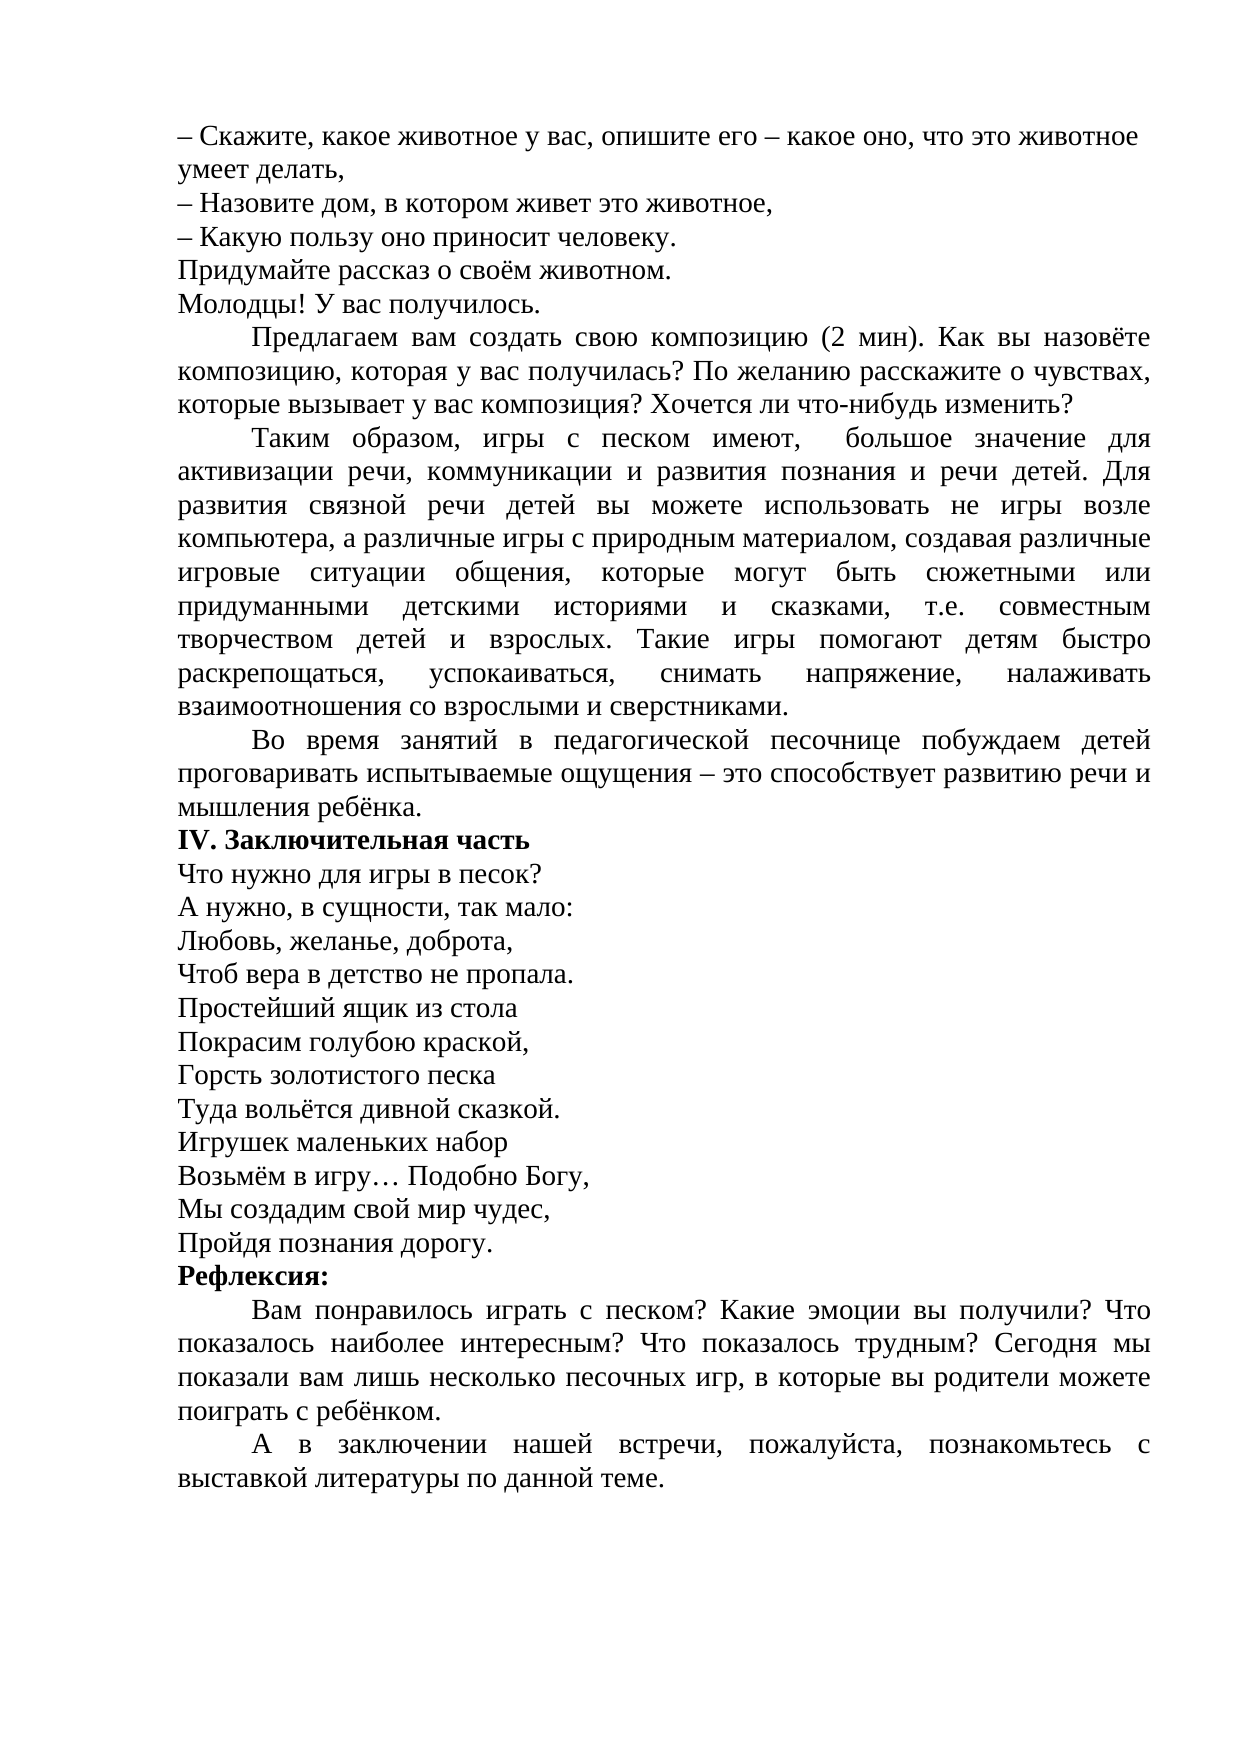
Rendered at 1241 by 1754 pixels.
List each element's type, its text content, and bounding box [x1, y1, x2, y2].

text – Скажите, какое животное у вас, опишите его – какое оно, что это животное умеет делать, [177, 118, 1152, 185]
text Во время занятий в педагогической песочнице побуждаем детей проговаривать испытываемые ощущения – это способствует развитию речи и мышления ребёнка. [177, 722, 1152, 822]
text Пройдя познания дорогу. [177, 1225, 1152, 1258]
text Горсть золотистого песка [177, 1057, 1152, 1091]
text Мы создадим свой мир чудес, [177, 1191, 1152, 1225]
text – Назовите дом, в котором живет это животное, [177, 185, 1152, 219]
text IV. Заключительная часть [177, 822, 1152, 856]
text А нужно, в сущности, так мало: [177, 889, 1152, 923]
text Простейший ящик из стола [177, 990, 1152, 1024]
text Молодцы! У вас получилось. [177, 286, 1152, 319]
text Туда вольётся дивной сказкой. [177, 1091, 1152, 1124]
text Что нужно для игры в песок? [177, 856, 1152, 889]
text А в заключении нашей встречи, пожалуйста, познакомьтесь с выставкой литературы по данной теме. [177, 1426, 1152, 1493]
text Покрасим голубою краской, [177, 1024, 1152, 1057]
text Вам понравилось играть с песком? Какие эмоции вы получили? Что показалось наиболее интересным? Что показалось трудным? Сегодня мы показали вам лишь несколько песочных игр, в которые вы родители можете поиграть с ребёнком. [177, 1292, 1152, 1426]
text Любовь, желанье, доброта, [177, 923, 1152, 957]
text Рефлексия: [177, 1258, 1152, 1292]
text Придумайте рассказ о своём животном. [177, 252, 1152, 286]
text – Какую пользу оно приносит человеку. [177, 219, 1152, 252]
text Возьмём в игру… Подобно Богу, [177, 1158, 1152, 1191]
text Чтоб вера в детство не пропала. [177, 957, 1152, 990]
text Игрушек маленьких набор [177, 1124, 1152, 1158]
text Предлагаем вам создать свою композицию (2 мин). Как вы назовёте композицию, которая у вас получилась? По желанию расскажите о чувствах, которые вызывает у вас композиция? Хочется ли что-нибудь изменить? [177, 319, 1152, 420]
text Таким образом, игры с песком имеют, большое значение для активизации речи, коммуникации и развития познания и речи детей. Для развития связной речи детей вы можете использовать не игры возле компьютера, а различные игры с природным материалом, создавая различные игровые ситуации общения, которые могут быть сюжетными или придуманными детскими историями и сказками, т.е. совместным творчеством детей и взрослых. Такие игры помогают детям быстро раскрепощаться, успокаиваться, снимать напряжение, налаживать взаимоотношения со взрослыми и сверстниками. [177, 420, 1152, 722]
